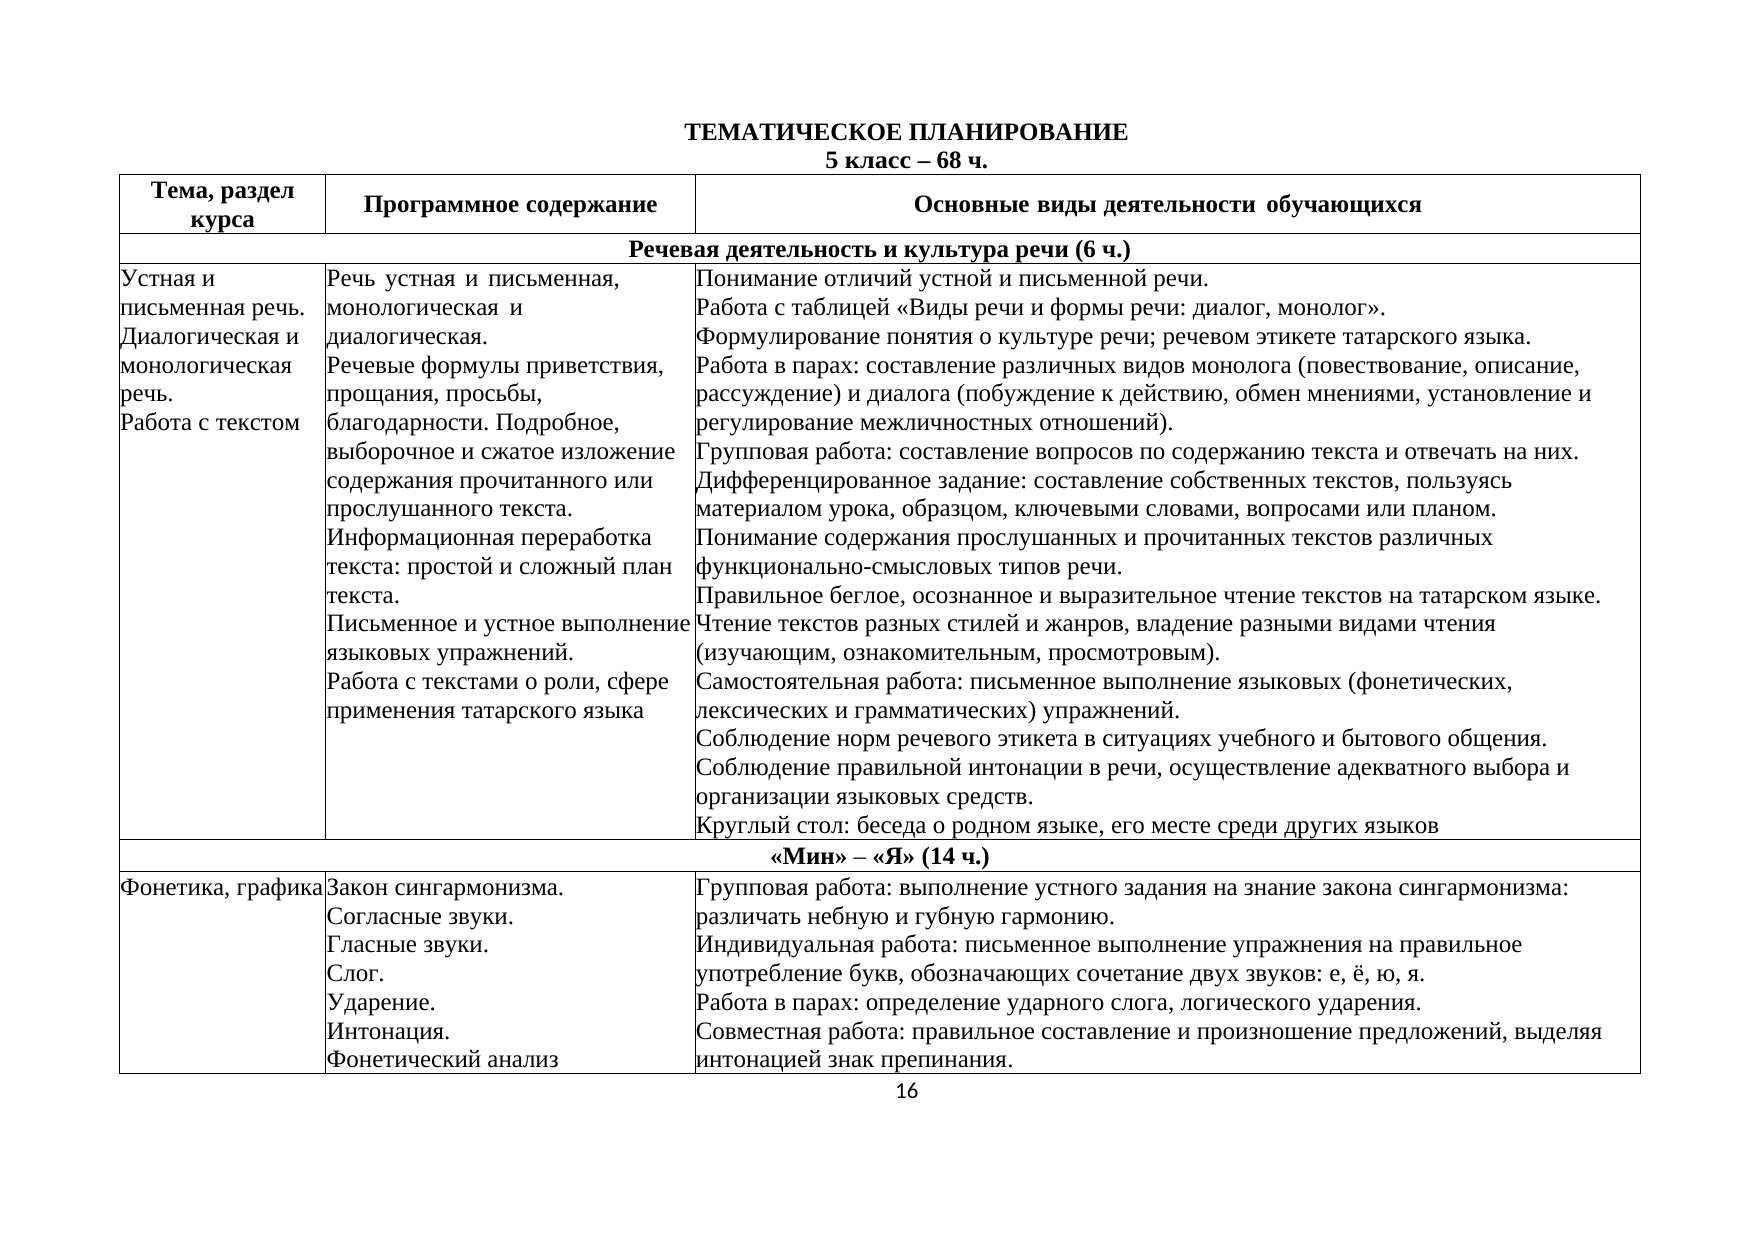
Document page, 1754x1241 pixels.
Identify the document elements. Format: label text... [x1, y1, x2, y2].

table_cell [696, 872, 1640, 1073]
subtitle ТЕМАТИЧЕСКОЕ ПЛАНИРОВАНИЕ [118, 117, 1695, 145]
table_header Основные виды деятельности обучающихся [696, 175, 1640, 233]
table_cell Устная и письменная речь. Диалогическая и монологическая речь. Работа с текстом [120, 264, 325, 838]
subtitle 5 класс – 68 ч. [118, 145, 1695, 174]
table_cell Речевая деятельность и культура речи (6 ч.) [120, 234, 1640, 262]
table_cell Фонетика, графика [120, 872, 325, 1073]
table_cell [326, 872, 695, 1073]
table_cell Речь устная и письменная, монологическая и диалогическая. Речевые формулы приветствия, прощания, просьбы, благодарности. Подробное, выборочное и сжатое изложение содержания прочитанного или прослушанного текста. Информационная переработка текста: простой и сложный план текста. Письменное и устное выполнение языковых упражнений. Работа с текстами о роли, сфере применения татарского языка [326, 264, 695, 838]
table_cell «Мин» – «Я» (14 ч.) [120, 840, 1640, 871]
table_header Тема, раздел курса [120, 175, 325, 233]
table_header Программное содержание [326, 175, 695, 233]
table_cell Понимание отличий устной и письменной речи. Работа с таблицей «Виды речи и формы речи: диалог, монолог». Формулирование понятия о культуре речи; речевом этикете татарского языка. Работа в парах: составление различных видов монолога (повествование, описание, рассуждение) и диалога (побуждение к действию, обмен мнениями, установление и регулирование межличностных отношений). Групповая работа: составление вопросов по содержанию текста и отвечать на них. Дифференцированное задание: составление собственных текстов, пользуясь материалом урока, образцом, ключевыми словами, вопросами или планом. Понимание содержания прослушанных и прочитанных текстов различных функционально-смысловых типов речи. Правильное беглое, осознанное и выразительное чтение текстов на татарском языке. Чтение текстов разных стилей и жанров, владение разными видами чтения (изучающим, ознакомительным, просмотровым). Самостоятельная работа: письменное выполнение языковых (фонетических, лексических и грамматических) упражнений. Соблюдение норм речевого этикета в ситуациях учебного и бытового общения. Соблюдение правильной интонации в речи, осуществление адекватного выбора и организации языковых средств. Круглый стол: беседа о родном языке, его месте среди других языков [696, 264, 1640, 838]
